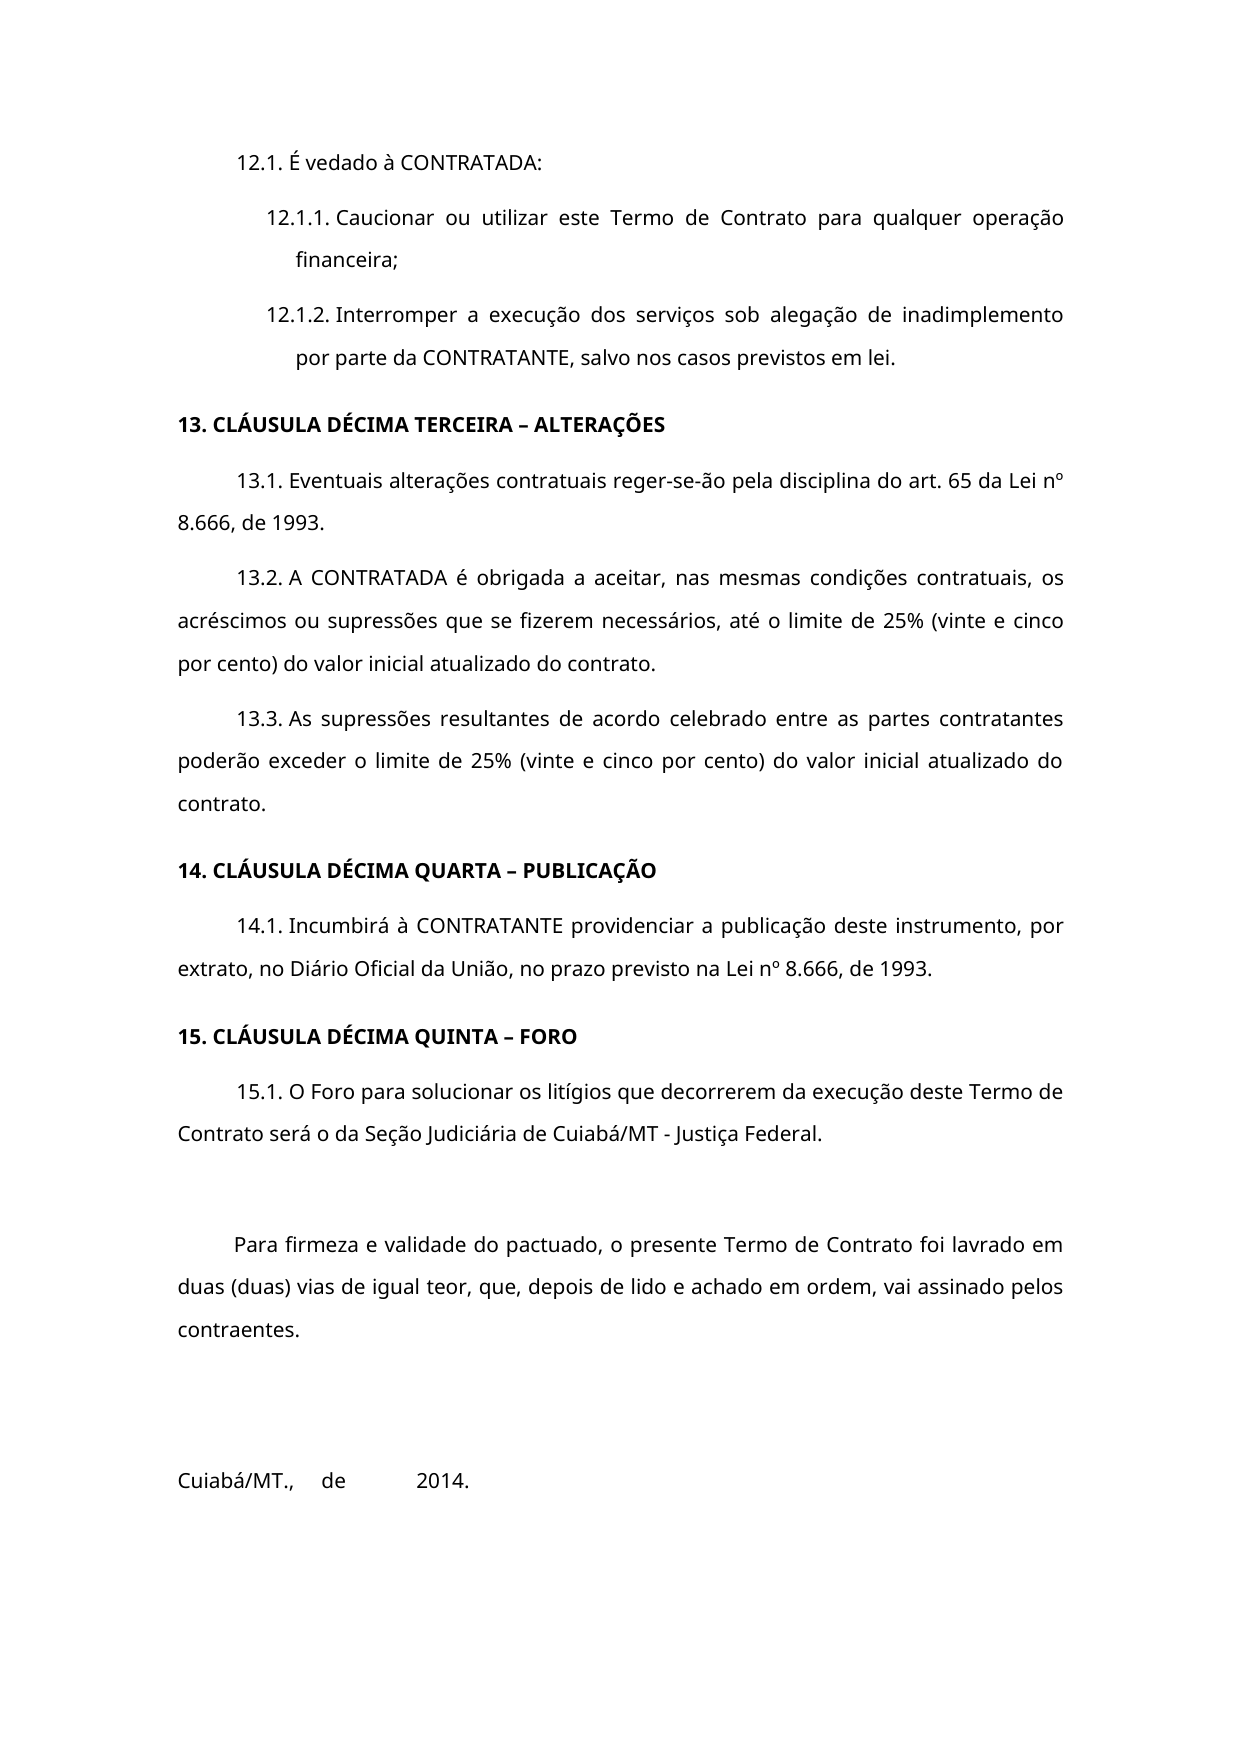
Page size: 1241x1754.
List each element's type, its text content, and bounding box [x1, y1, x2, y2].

list Caucionar ou utilizar este Termo de Contrato para qualquer operação financeira; [266, 203, 1065, 274]
list As supressões resultantes de acordo celebrado entre as partes contratantes poderão exceder o limite de 25% (vinte e cinco por cento) do valor inicial atualizado do contrato. [177, 704, 1065, 817]
list Eventuais alterações contratuais reger-se-ão pela disciplina do art. 65 da Lei nº 8.666, de 1993. [177, 466, 1065, 537]
list Incumbirá à CONTRATANTE providenciar a publicação deste instrumento, por extrato, no Diário Oficial da União, no prazo previsto na Lei nº 8.666, de 1993. [177, 912, 1065, 983]
list É vedado à CONTRATADA: [177, 148, 1065, 176]
list CLÁUSULA DÉCIMA QUINTA – FORO [177, 1022, 1064, 1050]
text Para firmeza e validade do pactuado, o presente Termo de Contrato foi lavrado em duas (duas) vias de igual teor, que, depois de lido e achado em ordem, vai assinado pelos contraentes. [177, 1230, 1064, 1343]
list O Foro para solucionar os litígios que decorrerem da execução deste Termo de Contrato será o da Seção Judiciária de Cuiabá/MT - Justiça Federal. [177, 1077, 1065, 1148]
list CLÁUSULA DÉCIMA QUARTA – PUBLICAÇÃO [177, 857, 1064, 885]
list CLÁUSULA DÉCIMA TERCEIRA – ALTERAÇÕES [177, 411, 1064, 439]
list A CONTRATADA é obrigada a aceitar, nas mesmas condições contratuais, os acréscimos ou supressões que se fizerem necessários, até o limite de 25% (vinte e cinco por cento) do valor inicial atualizado do contrato. [177, 563, 1065, 677]
text Cuiabá/MT., de 2014. [177, 1466, 1063, 1494]
list Interromper a execução dos serviços sob alegação de inadimplemento por parte da CONTRATANTE, salvo nos casos previstos em lei. [266, 300, 1065, 371]
